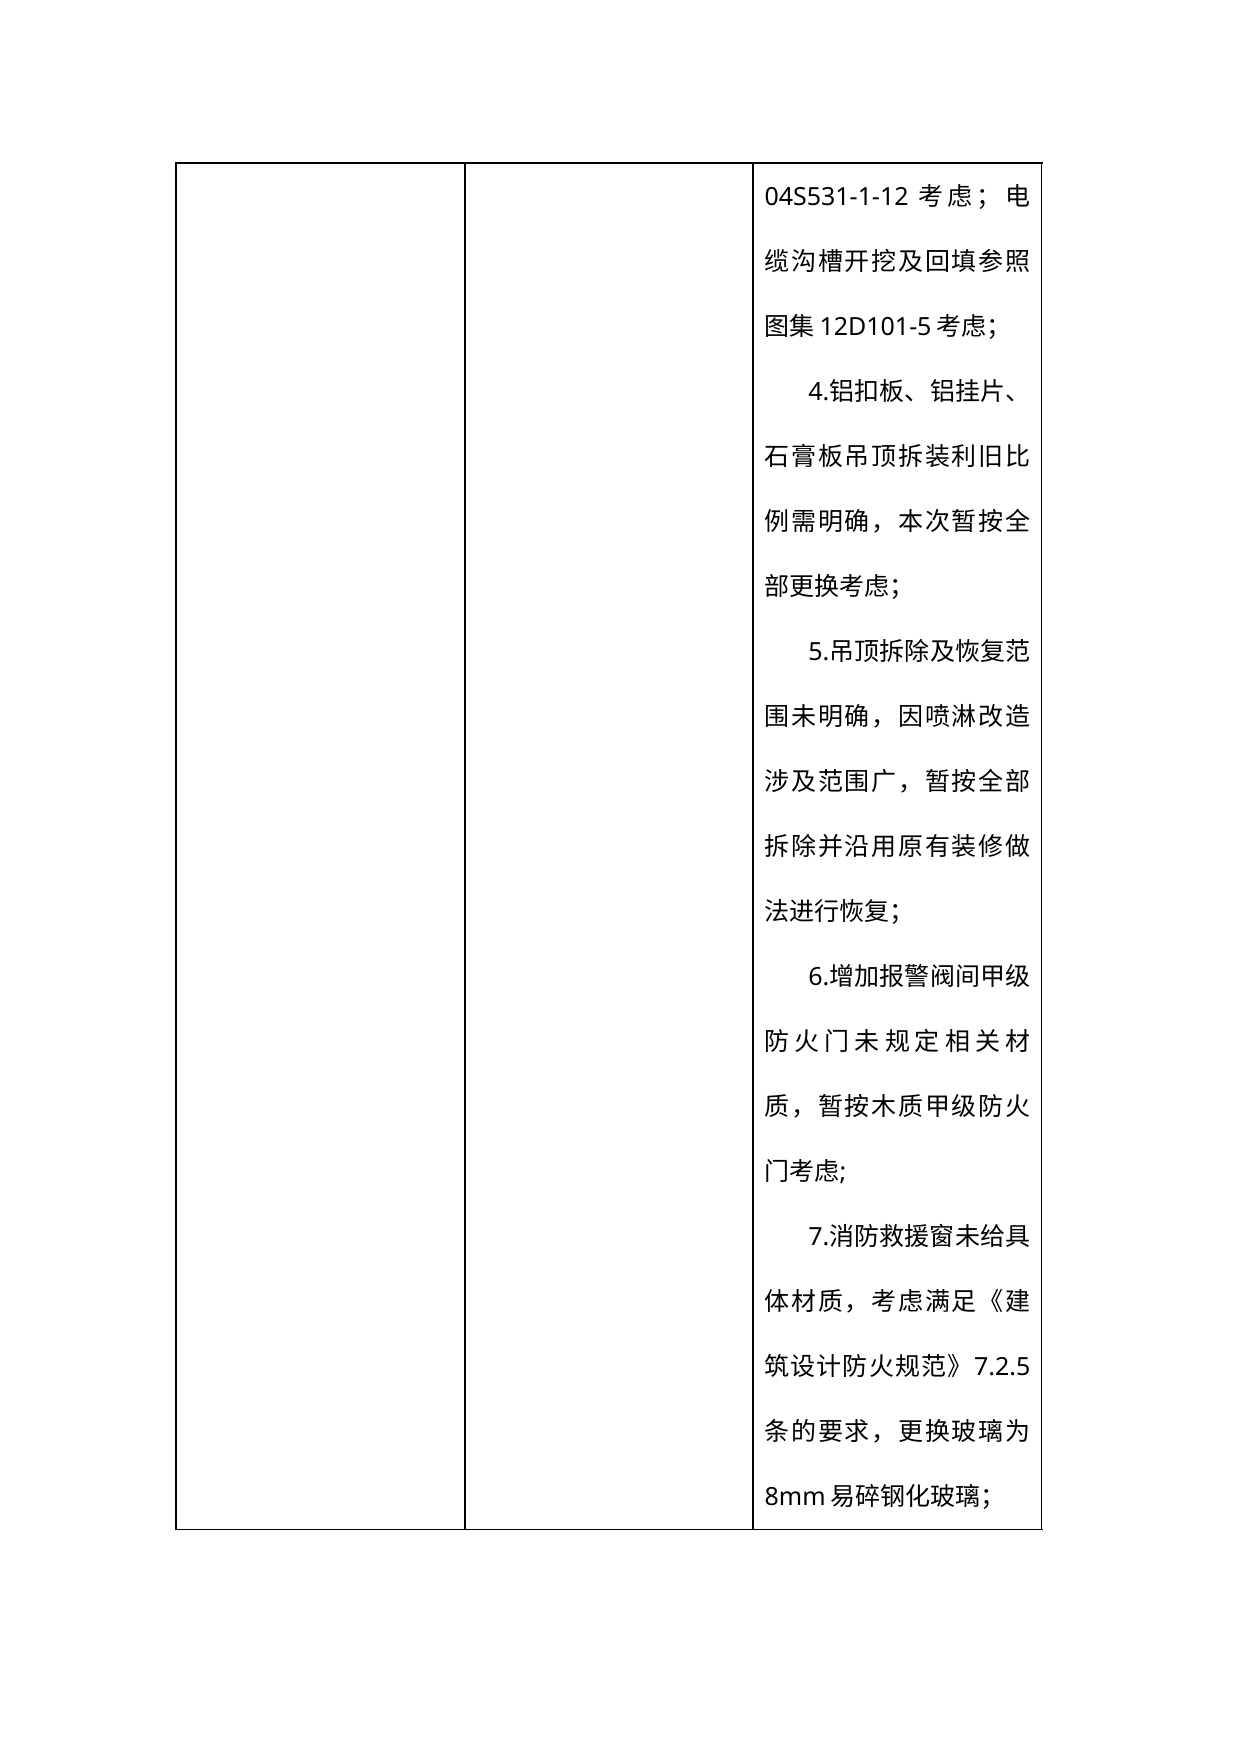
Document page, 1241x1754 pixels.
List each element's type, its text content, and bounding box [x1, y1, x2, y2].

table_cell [754, 164, 1041, 1528]
table_cell [466, 164, 752, 1528]
table_cell 2 [177, 164, 464, 1528]
